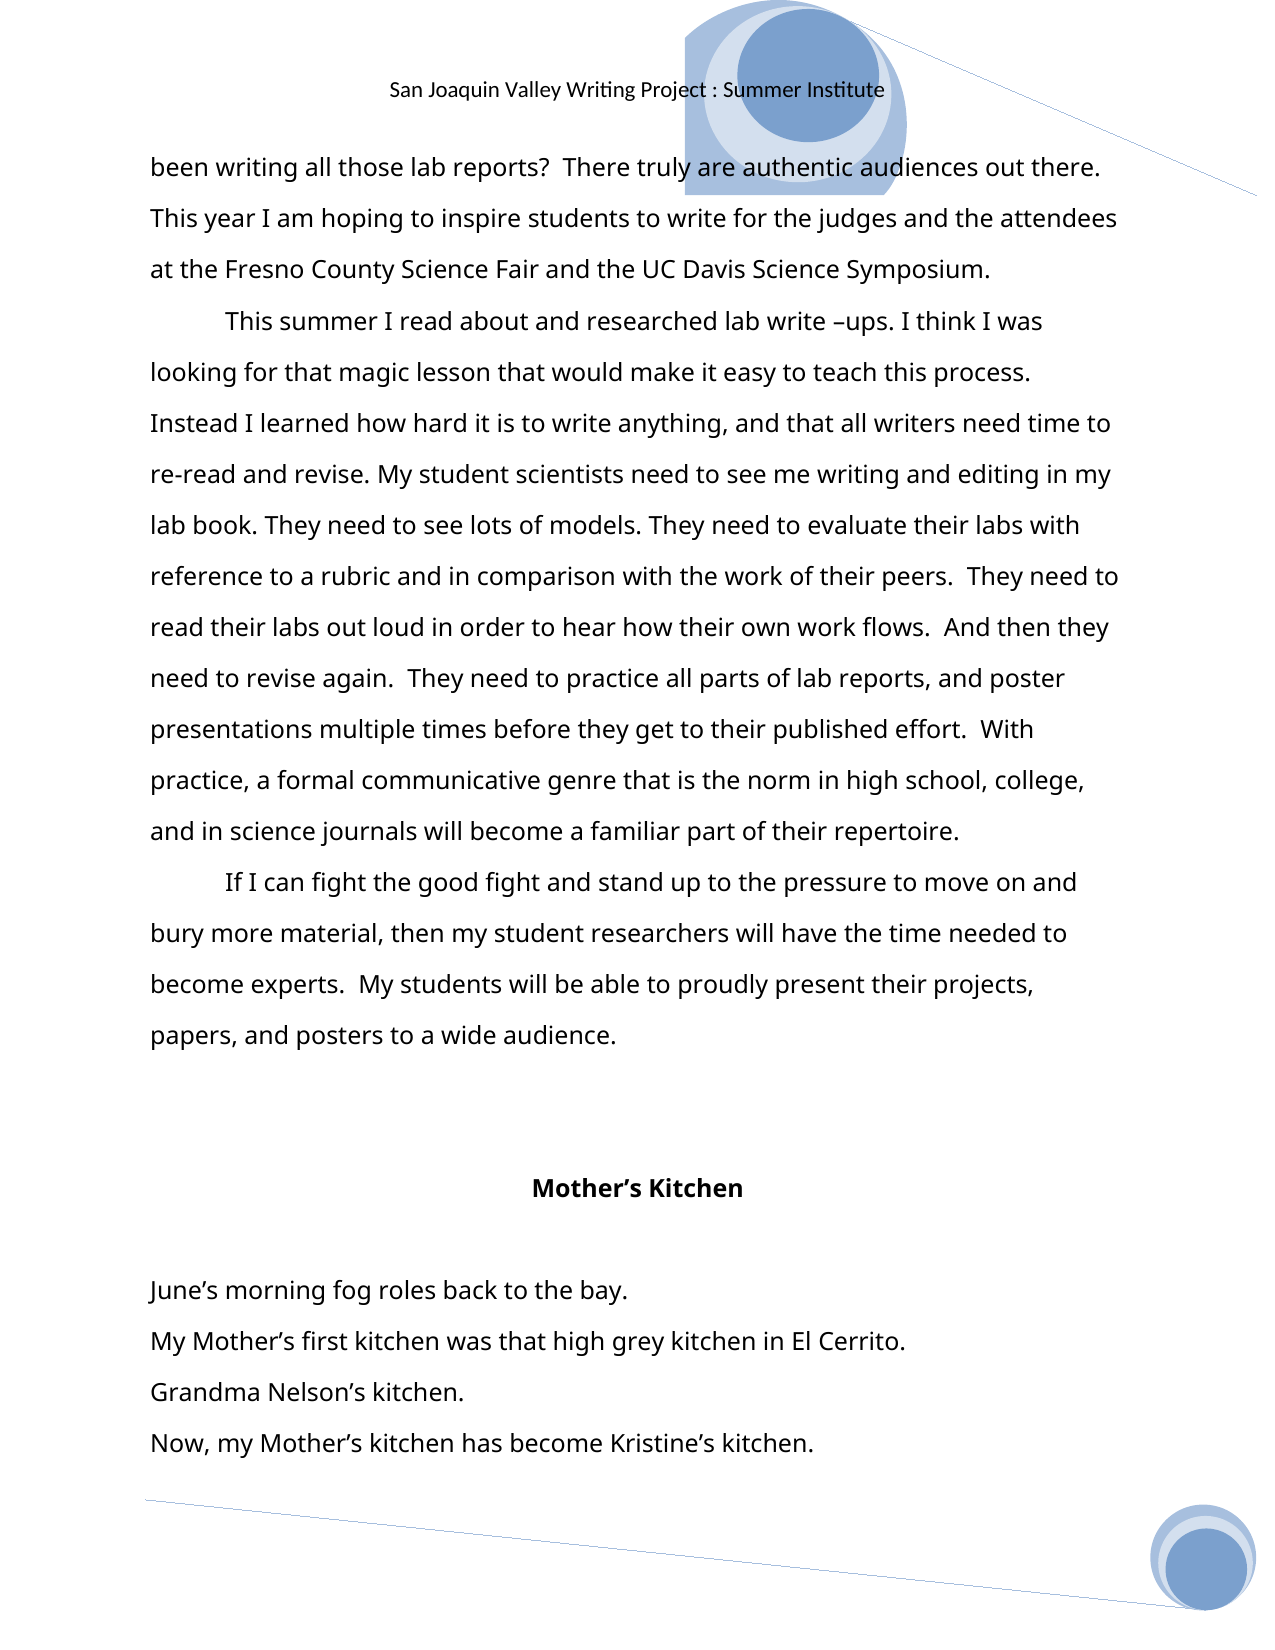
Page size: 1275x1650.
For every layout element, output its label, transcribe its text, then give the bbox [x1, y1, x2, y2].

text If I can fight the good fight and stand up to the pressure to move on and bury more material, then my student researchers will have the time needed to become experts. My students will be able to proudly present their projects, papers, and posters to a wide audience. [150, 864, 1125, 1052]
text June’s morning fog roles back to the bay. [150, 1273, 1125, 1307]
text Grandma Nelson’s kitchen. [150, 1375, 1125, 1409]
text Mother’s Kitchen [150, 1171, 1125, 1205]
text This summer I read about and researched lab write –ups. I think I was looking for that magic lesson that would make it easy to teach this process. Instead I learned how hard it is to write anything, and that all writers need time to re-read and revise. My student scientists need to see me writing and editing in my lab book. They need to see lots of models. They need to evaluate their labs with reference to a rubric and in comparison with the work of their peers. They need to read their labs out loud in order to hear how their own work flows. And then they need to revise again. They need to practice all parts of lab reports, and poster presentations multiple times before they get to their published effort. With practice, a formal communicative genre that is the norm in high school, college, and in science journals will become a familiar part of their repertoire. [150, 303, 1125, 848]
text Now, my Mother’s kitchen has become Kristine’s kitchen. [150, 1426, 1125, 1460]
text My Mother’s first kitchen was that high grey kitchen in El Cerrito. [150, 1324, 1125, 1358]
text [150, 150, 1125, 286]
